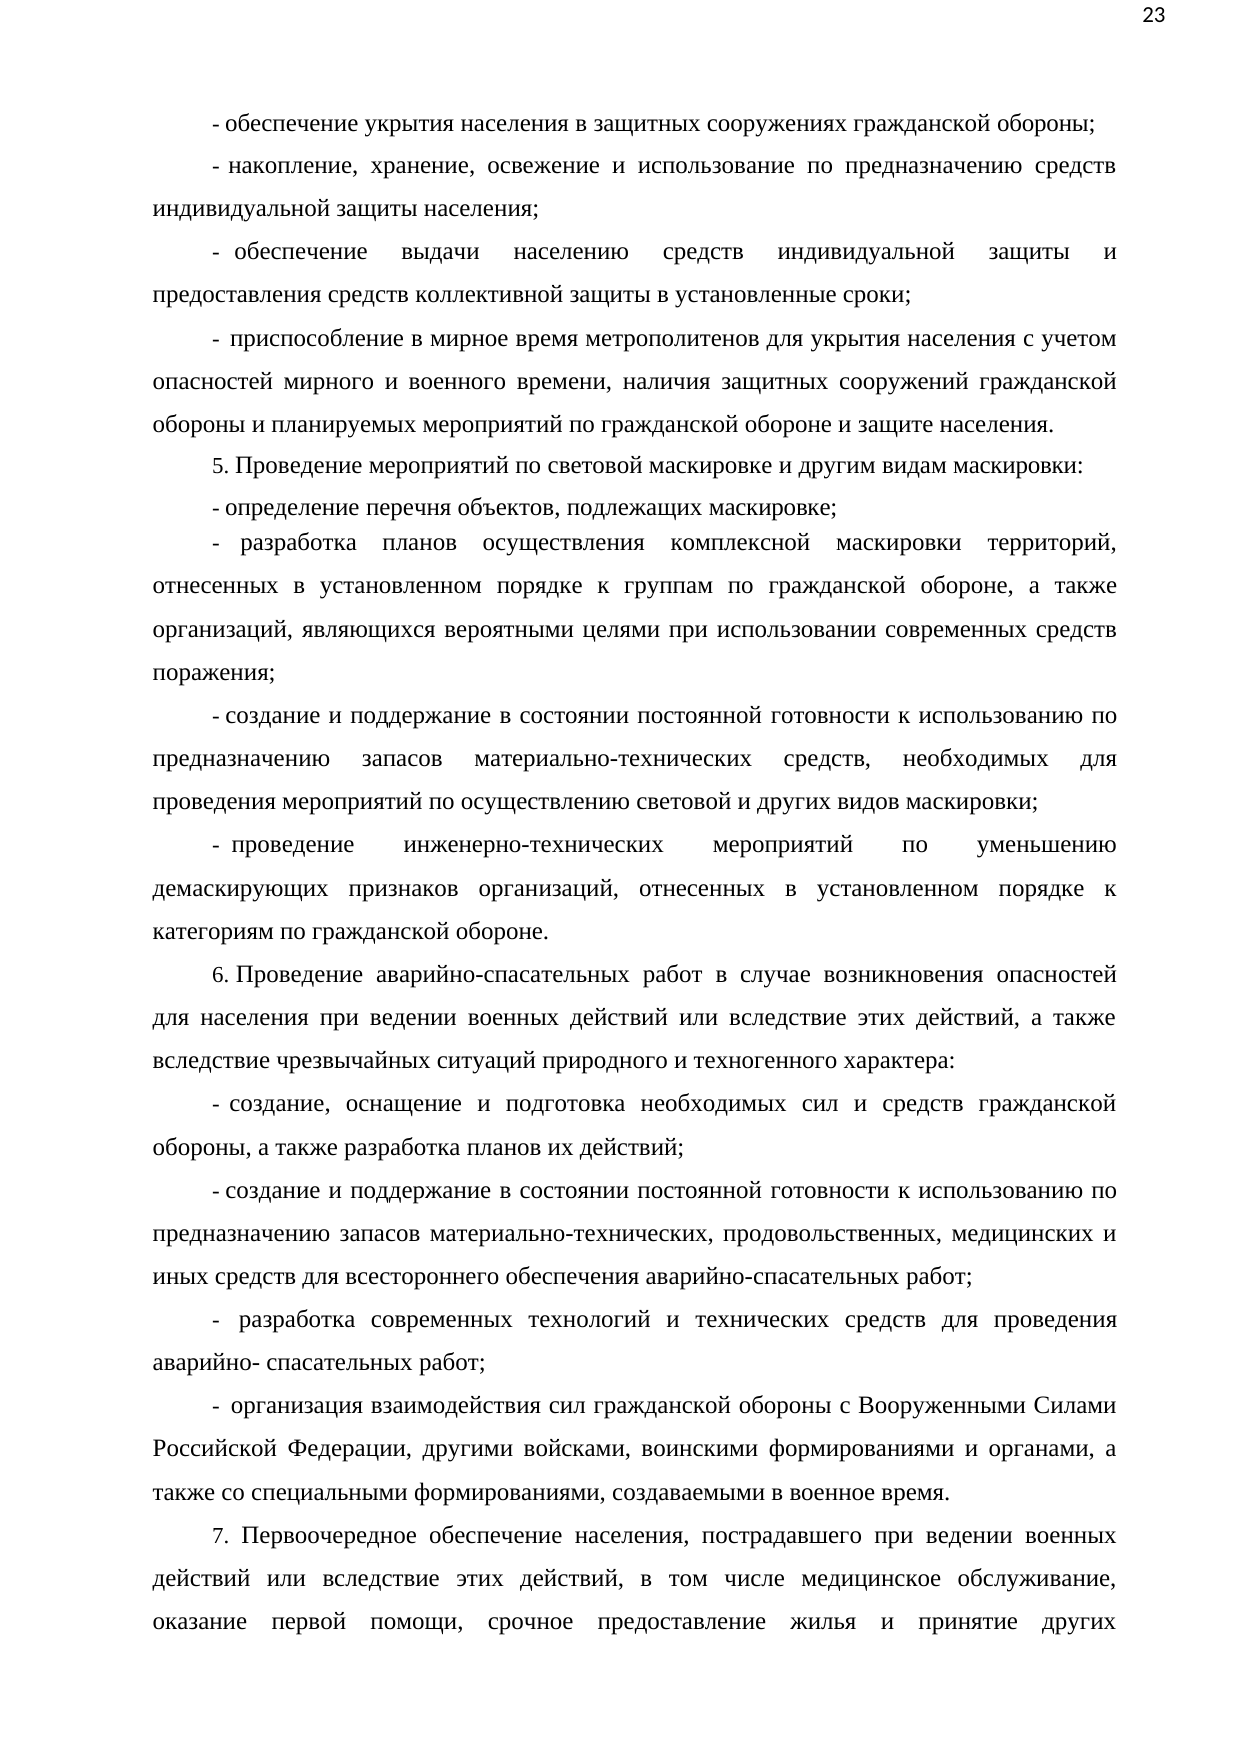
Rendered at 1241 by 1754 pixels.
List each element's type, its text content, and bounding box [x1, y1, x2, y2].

list накопление, хранение, освежение и использование по предназначению средств индивидуальной защиты населения; [152, 150, 1117, 222]
list проведение инженерно-технических мероприятий по уменьшению демаскирующих признаков организаций, отнесенных в установленном порядке к категориям по гражданской обороне. [152, 829, 1117, 944]
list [152, 1520, 1117, 1635]
list Проведение мероприятий по световой маскировке и другим видам маскировки: [212, 452, 1165, 478]
list создание, оснащение и подготовка необходимых сил и средств гражданской обороны, а также разработка планов их действий; [152, 1088, 1117, 1160]
list Проведение аварийно-спасательных работ в случае возникновения опасностей для населения при ведении военных действий или вследствие этих действий, а также вследствие чрезвычайных ситуаций природного и техногенного характера: [152, 959, 1117, 1074]
list разработка планов осуществления комплексной маскировки территорий, отнесенных в установленном порядке к группам по гражданской обороне, а также организаций, являющихся вероятными целями при использовании современных средств поражения; [152, 527, 1117, 686]
list организация взаимодействия сил гражданской обороны с Вооруженными Силами Российской Федерации, другими войсками, воинскими формированиями и органами, а также со специальными формированиями, создаваемыми в военное время. [152, 1390, 1117, 1505]
list обеспечение укрытия населения в защитных сооружениях гражданской обороны; [212, 108, 1165, 137]
list создание и поддержание в состоянии постоянной готовности к использованию по предназначению запасов материально-технических средств, необходимых для проведения мероприятий по осуществлению световой и других видов маскировки; [152, 700, 1117, 815]
list определение перечня объектов, подлежащих маскировке; [212, 492, 1165, 520]
list создание и поддержание в состоянии постоянной готовности к использованию по предназначению запасов материально-технических, продовольственных, медицинских и иных средств для всестороннего обеспечения аварийно-спасательных работ; [152, 1175, 1117, 1290]
list обеспечение выдачи населению средств индивидуальной защиты и предоставления средств коллективной защиты в установленные сроки; [152, 236, 1117, 308]
list приспособление в мирное время метрополитенов для укрытия населения с учетом опасностей мирного и военного времени, наличия защитных сооружений гражданской обороны и планируемых мероприятий по гражданской обороне и защите населения. [152, 323, 1118, 438]
list разработка современных технологий и технических средств для проведения аварийно- спасательных работ; [152, 1304, 1118, 1376]
